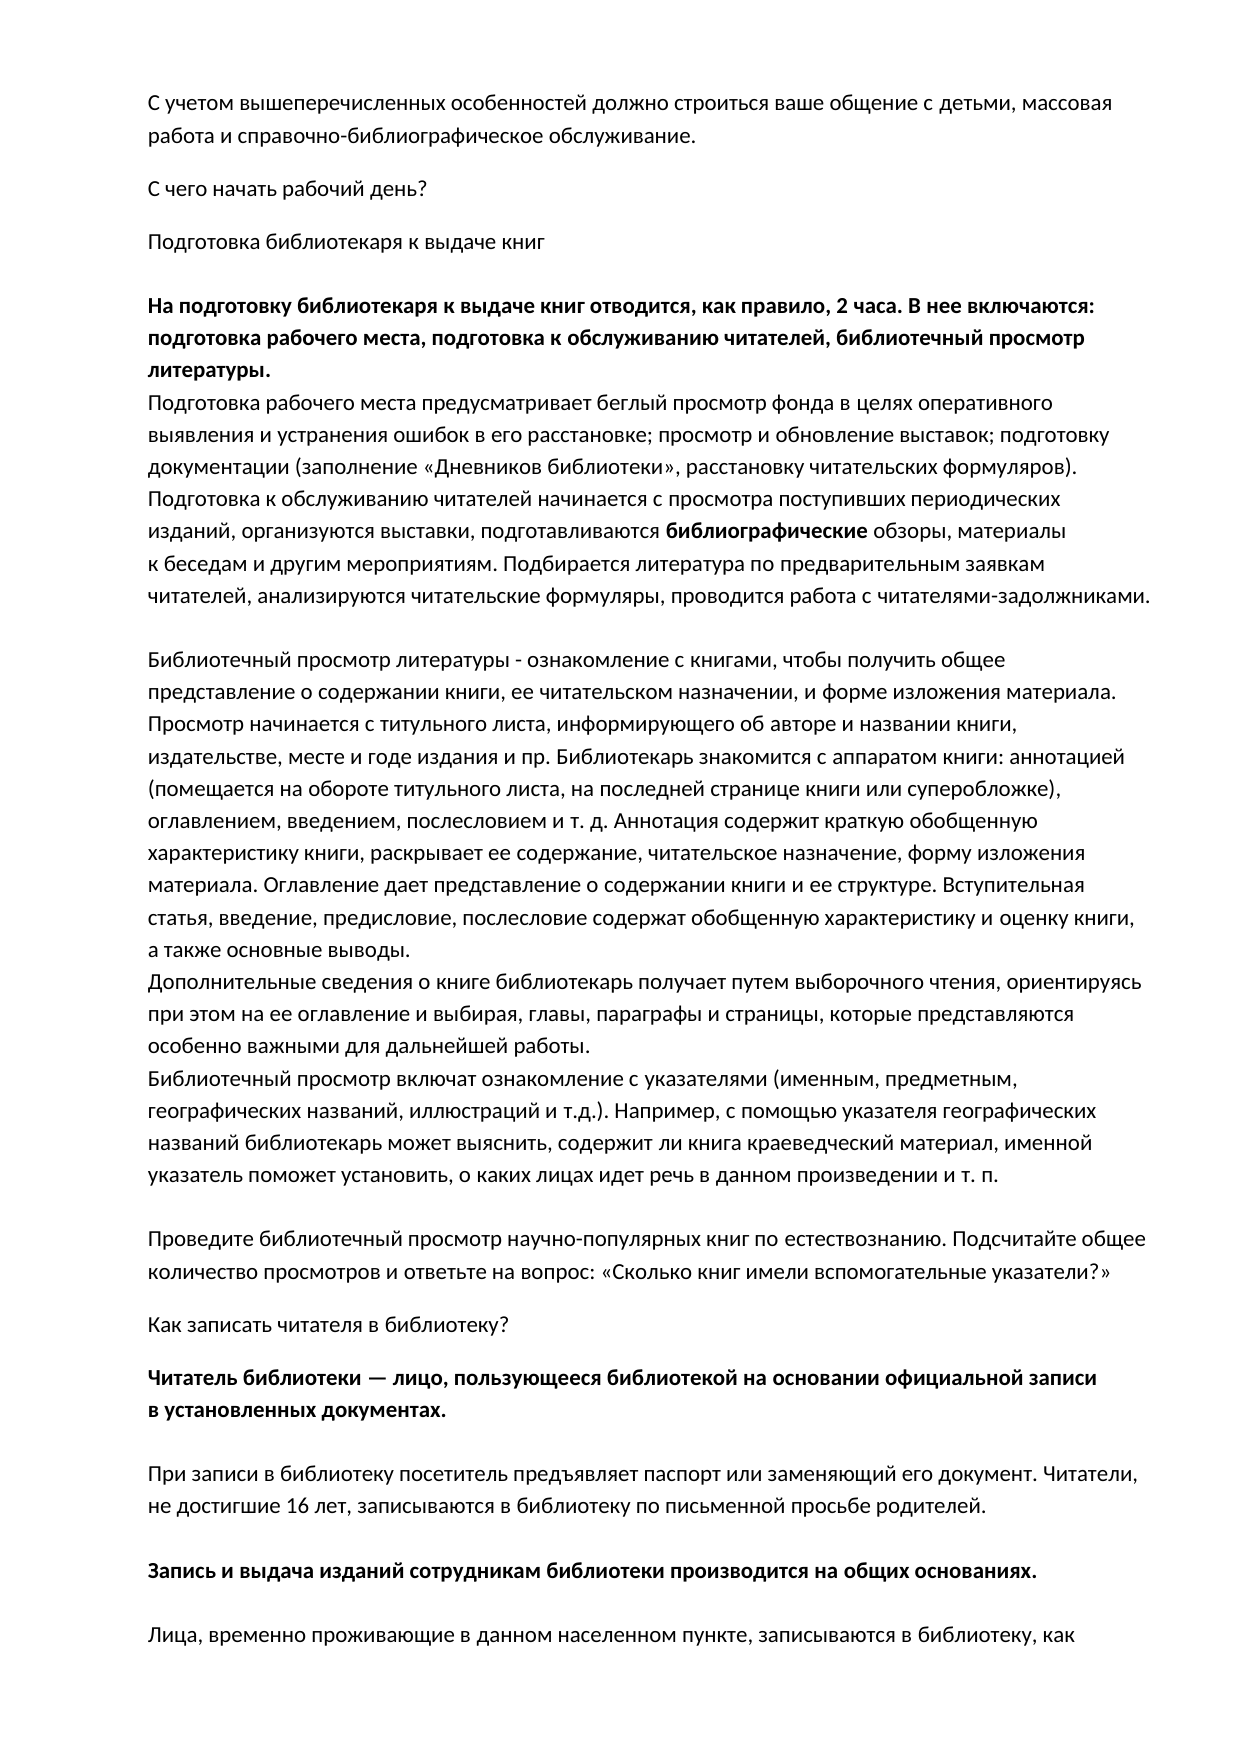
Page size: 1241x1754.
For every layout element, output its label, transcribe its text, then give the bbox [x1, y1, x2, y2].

text Как записать читателя в библиотеку? [148, 1310, 1152, 1338]
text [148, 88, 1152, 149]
text Подготовка библиотекаря к выдаче книг На подготовку библиотекаря к выдаче книг отводится, как правило, 2 часа. В нее включаются: подготовка рабочего места, подготовка к обслуживанию читателей, библиотечный просмотр литературы. Подготовка рабочего места предусматривает беглый просмотр фонда в целях оперативного выявления и устранения ошибок в его расстановке; просмотр и обновление выставок; подготовку документации (заполнение «Дневников библиотеки», расстановку читательских формуляров). Подготовка к обслуживанию читателей начинается с просмотра поступивших периодических изданий, организуются выставки, подготавливаются библиографические обзоры, материалы к беседам и другим мероприятиям. Подбирается литература по предварительным заявкам читателей, анализируются читательские формуляры, проводится работа с читателями-задолжниками. Библиотечный просмотр литературы - ознакомление с книгами, чтобы получить общее представление о содержании книги, ее читательском назначении, и форме изложения материала. Просмотр начинается с титульного листа, информирующего об авторе и названии книги, издательстве, месте и годе издания и пр. Библиотекарь знакомится с аппаратом книги: аннотацией (помещается на обороте титульного листа, на последней странице книги или суперобложке), оглавлением, введением, послесловием и т. д. Аннотация содержит краткую обобщенную характеристику книги, раскрывает ее содержание, читательское назначение, форму изложения материала. Оглавление дает представление о содержании книги и ее структуре. Вступительная статья, введение, предисловие, послесловие содержат обобщенную характеристику и оценку книги, а также основные выводы. Дополнительные сведения о книге библиотекарь получает путем выборочного чтения, ориентируясь при этом на ее оглавление и выбирая, главы, параграфы и страницы, которые представляются особенно важными для дальнейшей работы. Библиотечный просмотр включат ознакомление с указателями (именным, предметным, географических названий, иллюстраций и т.д.). Например, с помощью указателя географических названий библиотекарь может выяснить, содержит ли книга краеведческий материал, именной указатель поможет установить, о каких лицах идет речь в данном произведении и т. п. Проведите библиотечный просмотр научно-популярных книг по естествознанию. Подсчитайте общее количество просмотров и ответьте на вопрос: «Сколько книг имели вспомогательные указатели?» [148, 227, 1152, 1285]
text С чего начать рабочий день? [148, 174, 1152, 202]
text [148, 1363, 1152, 1648]
